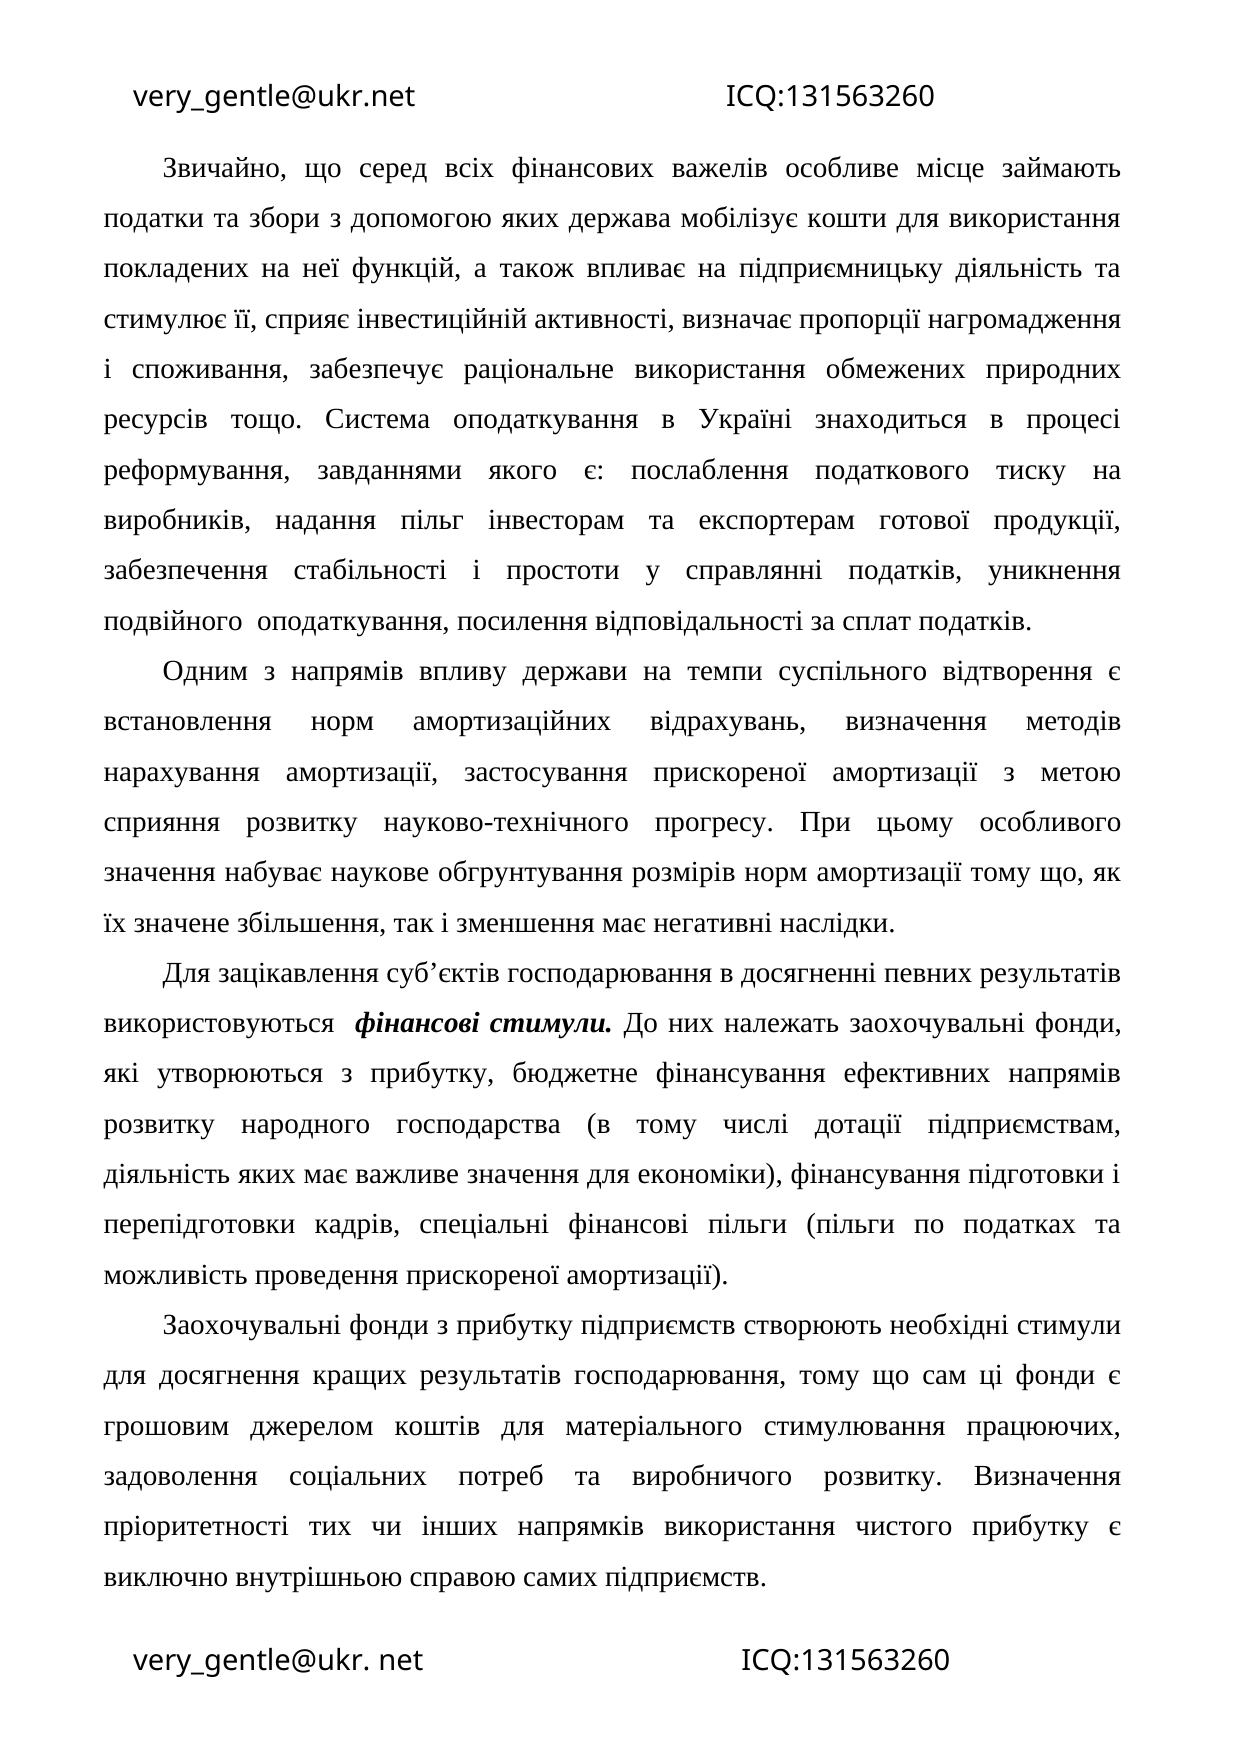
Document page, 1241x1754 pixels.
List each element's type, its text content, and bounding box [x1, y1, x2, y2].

text Заохочувальні фонди з прибутку підприємств створюють необхідні стимули для досягнення кращих результатів господарювання, тому що сам ці фонди є грошовим джерелом коштів для матеріального стимулювання працюючих, задоволення соціальних потреб та виробничого розвитку. Визначення пріоритетності тих чи інших напрямків використання чистого прибутку є виключно внутрішньою справою самих підприємств. [103, 1307, 1122, 1592]
text Для зацікавлення суб’єктів господарювання в досягненні певних результатів використовуються фінансові стимули. До них належать заохочувальні фонди, які утворюються з прибутку, бюджетне фінансування ефективних напрямів розвитку народного господарства (в тому числі дотації підприємствам, діяльність яких має важливе значення для економіки), фінансування підготовки і перепідготовки кадрів, спеціальні фінансові пільги (пільги по податках та можливість проведення прискореної амортизації). [103, 955, 1122, 1290]
text Одним з напрямів впливу держави на темпи суспільного відтворення є встановлення норм амортизаційних відрахувань, визначення методів нарахування амортизації, застосування прискореної амортизації з метою сприяння розвитку науково-технічного прогресу. При цьому особливого значення набуває наукове обгрунтування розмірів норм амортизації тому що, як їх значене збільшення, так і зменшення має негативні наслідки. [103, 653, 1122, 938]
text Звичайно, що серед всіх фінансових важелів особливе місце займають податки та збори з допомогою яких держава мобілізує кошти для використання покладених на неї функцій, а також впливає на підприємницьку діяльність та стимулює її, сприяє інвестиційній активності, визначає пропорції нагромадження і споживання, забезпечує раціональне використання обмежених природних ресурсів тощо. Система оподаткування в Україні знаходиться в процесі реформування, завданнями якого є: послаблення податкового тиску на виробників, надання пільг інвесторам та експортерам готової продукції, забезпечення стабільності і простоти у справлянні податків, уникнення подвійного оподаткування, посилення відповідальності за сплат податків. [103, 150, 1122, 636]
